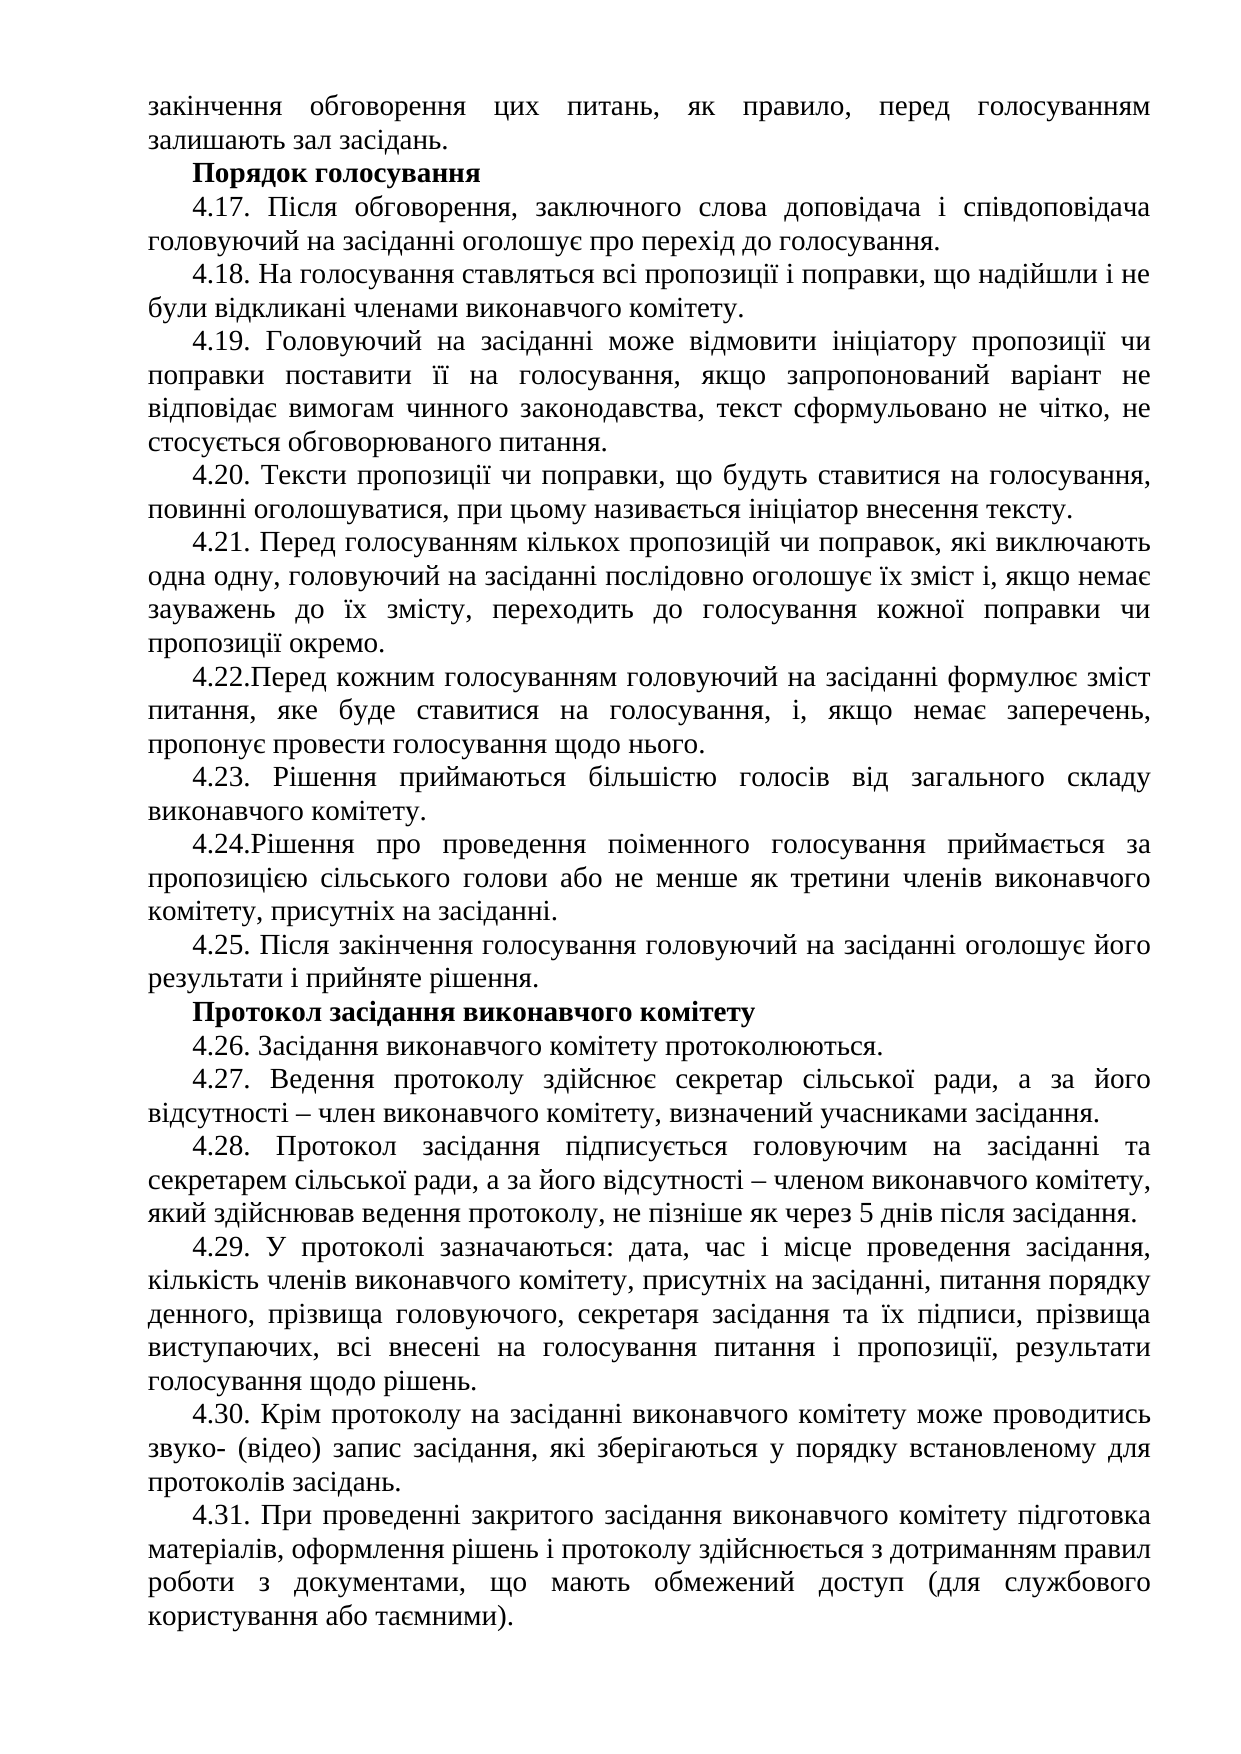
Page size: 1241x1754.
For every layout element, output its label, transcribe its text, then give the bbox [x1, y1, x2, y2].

text 4.27. Ведення протоколу здійснює секретар сільської ради, а за його відсутності – член виконавчого комітету, визначений учасниками засідання. [148, 1061, 1152, 1128]
text 4.21. Перед голосуванням кількох пропозицій чи поправок, які виключають одна одну, головуючий на засіданні послідовно оголошує їх зміст і, якщо немає зауважень до їх змісту, переходить до голосування кожної поправки чи пропозиції окремо. [148, 524, 1152, 659]
text Порядок голосування [148, 156, 1152, 189]
text 4.18. На голосування ставляться всі пропозиції і поправки, що надійшли і не були відкликані членами виконавчого комітету. [148, 256, 1152, 323]
text 4.26. Засідання виконавчого комітету протоколюються. [148, 1028, 1152, 1061]
text 4.30. Крім протоколу на засіданні виконавчого комітету може проводитись звуко- (відео) запис засідання, які зберігаються у порядку встановленому для протоколів засідань. [148, 1397, 1152, 1497]
text 4.20. Тексти пропозиції чи поправки, що будуть ставитися на голосування, повинні оголошуватися, при цьому називається ініціатор внесення тексту. [148, 457, 1152, 524]
text 4.29. У протоколі зазначаються: дата, час і місце проведення засідання, кількість членів виконавчого комітету, присутніх на засіданні, питання порядку денного, прізвища головуючого, секретаря засідання та їх підписи, прізвища виступаючих, всі внесені на голосування питання і пропозиції, результати голосування щодо рішень. [148, 1229, 1152, 1397]
text 4.19. Головуючий на засіданні може відмовити ініціатору пропозиції чи поправки поставити її на голосування, якщо запропонований варіант не відповідає вимогам чинного законодавства, текст сформульовано не чітко, не стосується обговорюваного питання. [148, 323, 1152, 457]
text 4.31. При проведенні закритого засідання виконавчого комітету підготовка матеріалів, оформлення рішень і протоколу здійснюється з дотриманням правил роботи з документами, що мають обмежений доступ (для службового користування або таємними). [148, 1497, 1152, 1631]
text 4.22.Перед кожним голосуванням головуючий на засіданні формулює зміст питання, яке буде ставитися на голосування, і, якщо немає заперечень, пропонує провести голосування щодо нього. [148, 659, 1152, 759]
text Протокол засідання виконавчого комітету [148, 994, 1152, 1028]
text 4.17. Після обговорення, заключного слова доповідача і співдоповідача головуючий на засіданні оголошує про перехід до голосування. [148, 189, 1152, 256]
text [148, 88, 1152, 156]
text 4.25. Після закінчення голосування головуючий на засіданні оголошує його результати і прийняте рішення. [148, 927, 1152, 994]
text 4.24.Рішення про проведення поіменного голосування приймається за пропозицією сільського голови або не менше як третини членів виконавчого комітету, присутніх на засіданні. [148, 826, 1152, 927]
text 4.28. Протокол засідання підписується головуючим на засіданні та секретарем сільської ради, а за його відсутності – членом виконавчого комітету, який здійснював ведення протоколу, не пізніше як через 5 днів після засідання. [148, 1128, 1152, 1229]
text 4.23. Рішення приймаються більшістю голосів від загального складу виконавчого комітету. [148, 759, 1152, 826]
